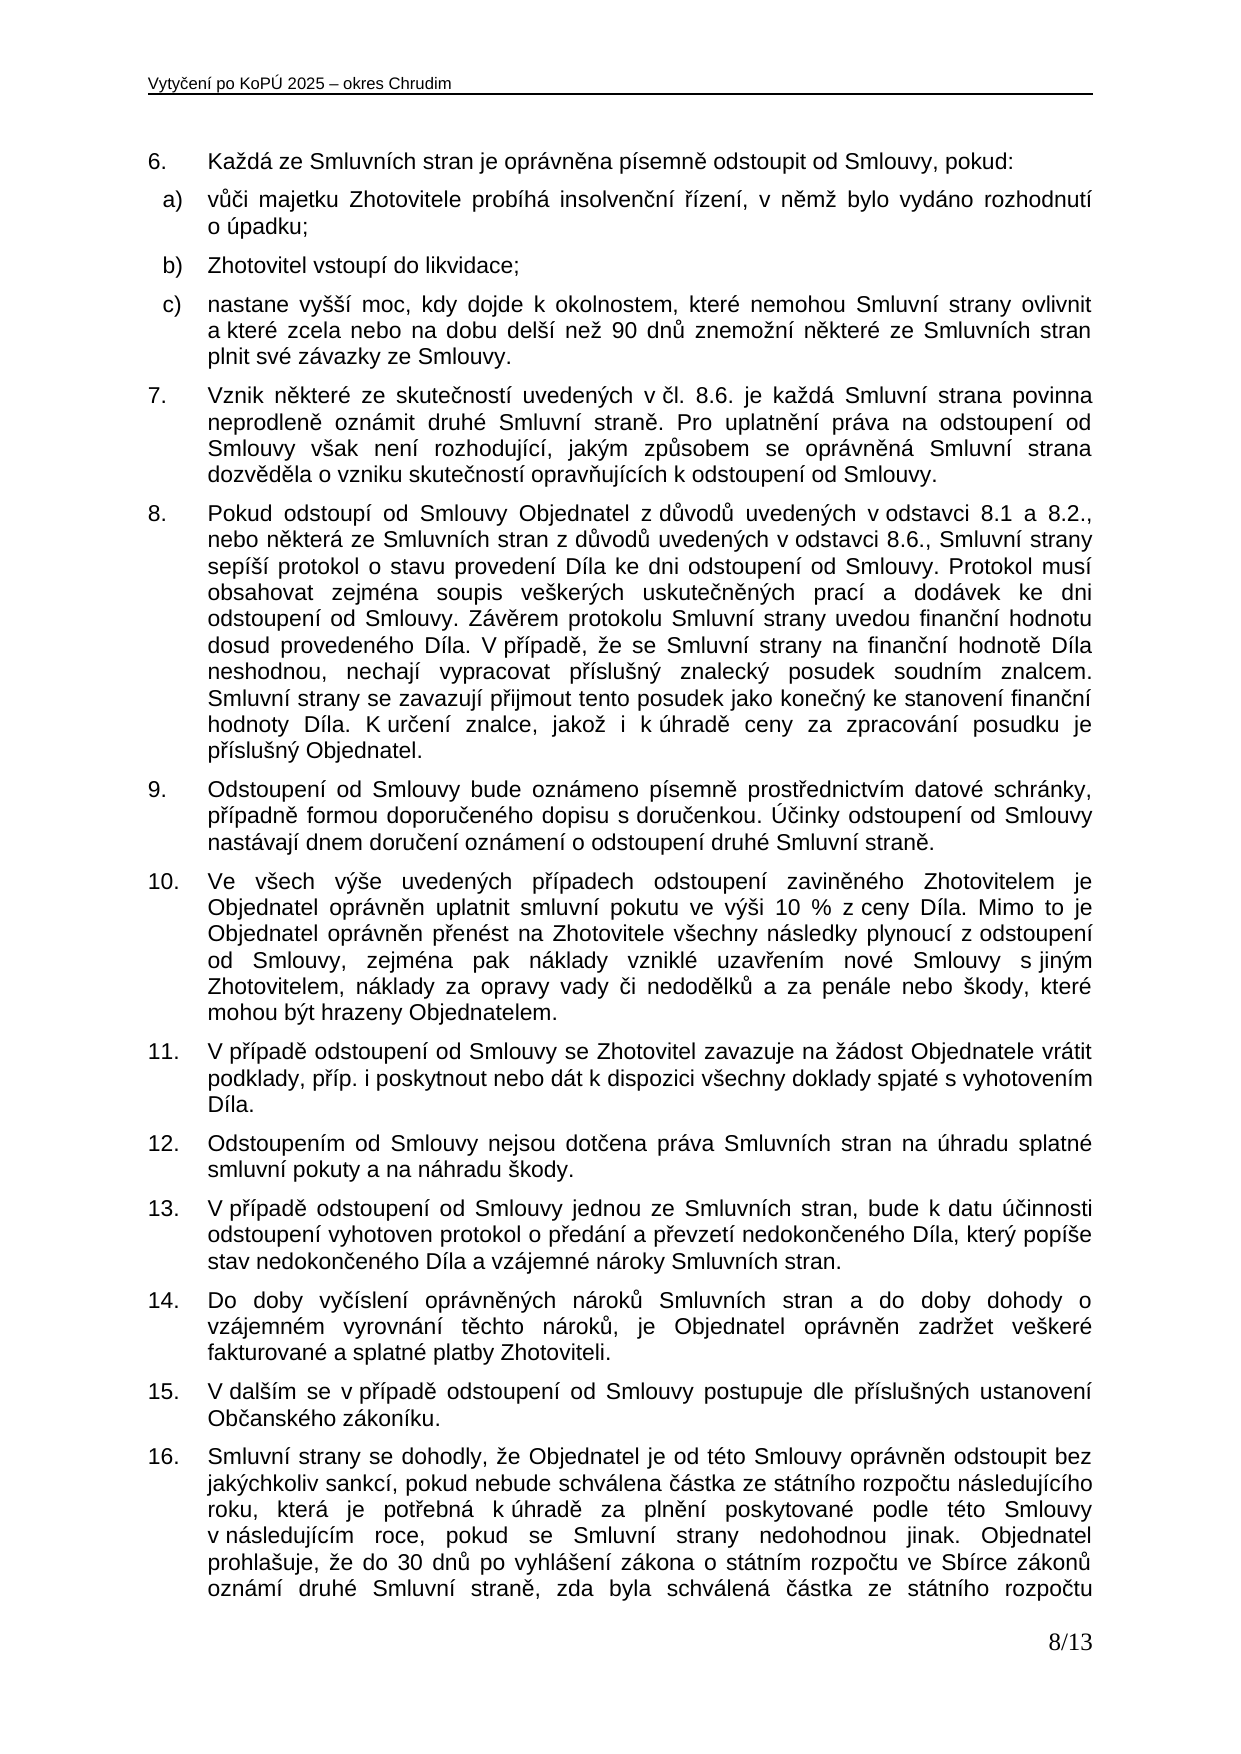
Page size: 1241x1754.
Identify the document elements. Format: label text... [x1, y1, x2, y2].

list V dalším se v případě odstoupení od Smlouvy postupuje dle příslušných ustanovení Občanského zákoníku. [148, 1378, 1093, 1431]
list V případě odstoupení od Smlouvy jednou ze Smluvních stran, bude k datu účinnosti odstoupení vyhotoven protokol o předání a převzetí nedokončeného Díla, který popíše stav nedokončeného Díla a vzájemné nároky Smluvních stran. [148, 1195, 1093, 1274]
list Ve všech výše uvedených případech odstoupení zaviněného Zhotovitelem je Objednatel oprávněn uplatnit smluvní pokutu ve výši 10 % z ceny Díla. Mimo to je Objednatel oprávněn přenést na Zhotovitele všechny následky plynoucí z odstoupení od Smlouvy, zejména pak náklady vzniklé uzavřením nové Smlouvy s jiným Zhotovitelem, náklady za opravy vady či nedodělků a za penále nebo škody, které mohou být hrazeny Objednatelem. [148, 868, 1093, 1026]
list Pokud odstoupí od Smlouvy Objednatel z důvodů uvedených v odstavci 8.1 a 8.2., nebo některá ze Smluvních stran z důvodů uvedených v odstavci 8.6., Smluvní strany sepíší protokol o stavu provedení Díla ke dni odstoupení od Smlouvy. Protokol musí obsahovat zejména soupis veškerých uskutečněných prací a dodávek ke dni odstoupení od Smlouvy. Závěrem protokolu Smluvní strany uvedou finanční hodnotu dosud provedeného Díla. V případě, že se Smluvní strany na finanční hodnotě Díla neshodnou, nechají vypracovat příslušný znalecký posudek soudním znalcem. Smluvní strany se zavazují přijmout tento posudek jako konečný ke stanovení finanční hodnoty Díla. K určení znalce, jakož i k úhradě ceny za zpracování posudku je příslušný Objednatel. [148, 500, 1093, 763]
list Vznik některé ze skutečností uvedených v čl. 8.6. je každá Smluvní strana povinna neprodleně oznámit druhé Smluvní straně. Pro uplatnění práva na odstoupení od Smlouvy však není rozhodující, jakým způsobem se oprávněná Smluvní strana dozvěděla o vzniku skutečností opravňujících k odstoupení od Smlouvy. [148, 382, 1093, 487]
list Do doby vyčíslení oprávněných nároků Smluvních stran a do doby dohody o vzájemném vyrovnání těchto nároků, je Objednatel oprávněn zadržet veškeré fakturované a splatné platby Zhotoviteli. [148, 1287, 1093, 1366]
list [148, 1443, 1093, 1601]
list nastane vyšší moc, kdy dojde k okolnostem, které nemohou Smluvní strany ovlivnit a které zcela nebo na dobu delší než 90 dnů znemožní některé ze Smluvních stran plnit své závazky ze Smlouvy. [162, 291, 1093, 369]
list vůči majetku Zhotovitele probíhá insolvenční řízení, v němž bylo vydáno rozhodnutí o úpadku; [162, 186, 1093, 239]
list Odstoupením od Smlouvy nejsou dotčena práva Smluvních stran na úhradu splatné smluvní pokuty a na náhradu škody. [148, 1130, 1093, 1182]
list V případě odstoupení od Smlouvy se Zhotovitel zavazuje na žádost Objednatele vrátit podklady, příp. i poskytnout nebo dát k dispozici všechny doklady spjaté s vyhotovením Díla. [148, 1038, 1093, 1117]
list Odstoupení od Smlouvy bude oznámeno písemně prostřednictvím datové schránky, případně formou doporučeného dopisu s doručenkou. Účinky odstoupení od Smlouvy nastávají dnem doručení oznámení o odstoupení druhé Smluvní straně. [148, 776, 1093, 855]
list Každá ze Smluvních stran je oprávněna písemně odstoupit od Smlouvy, pokud: [148, 148, 1093, 174]
list Zhotovitel vstoupí do likvidace; [162, 252, 1093, 278]
